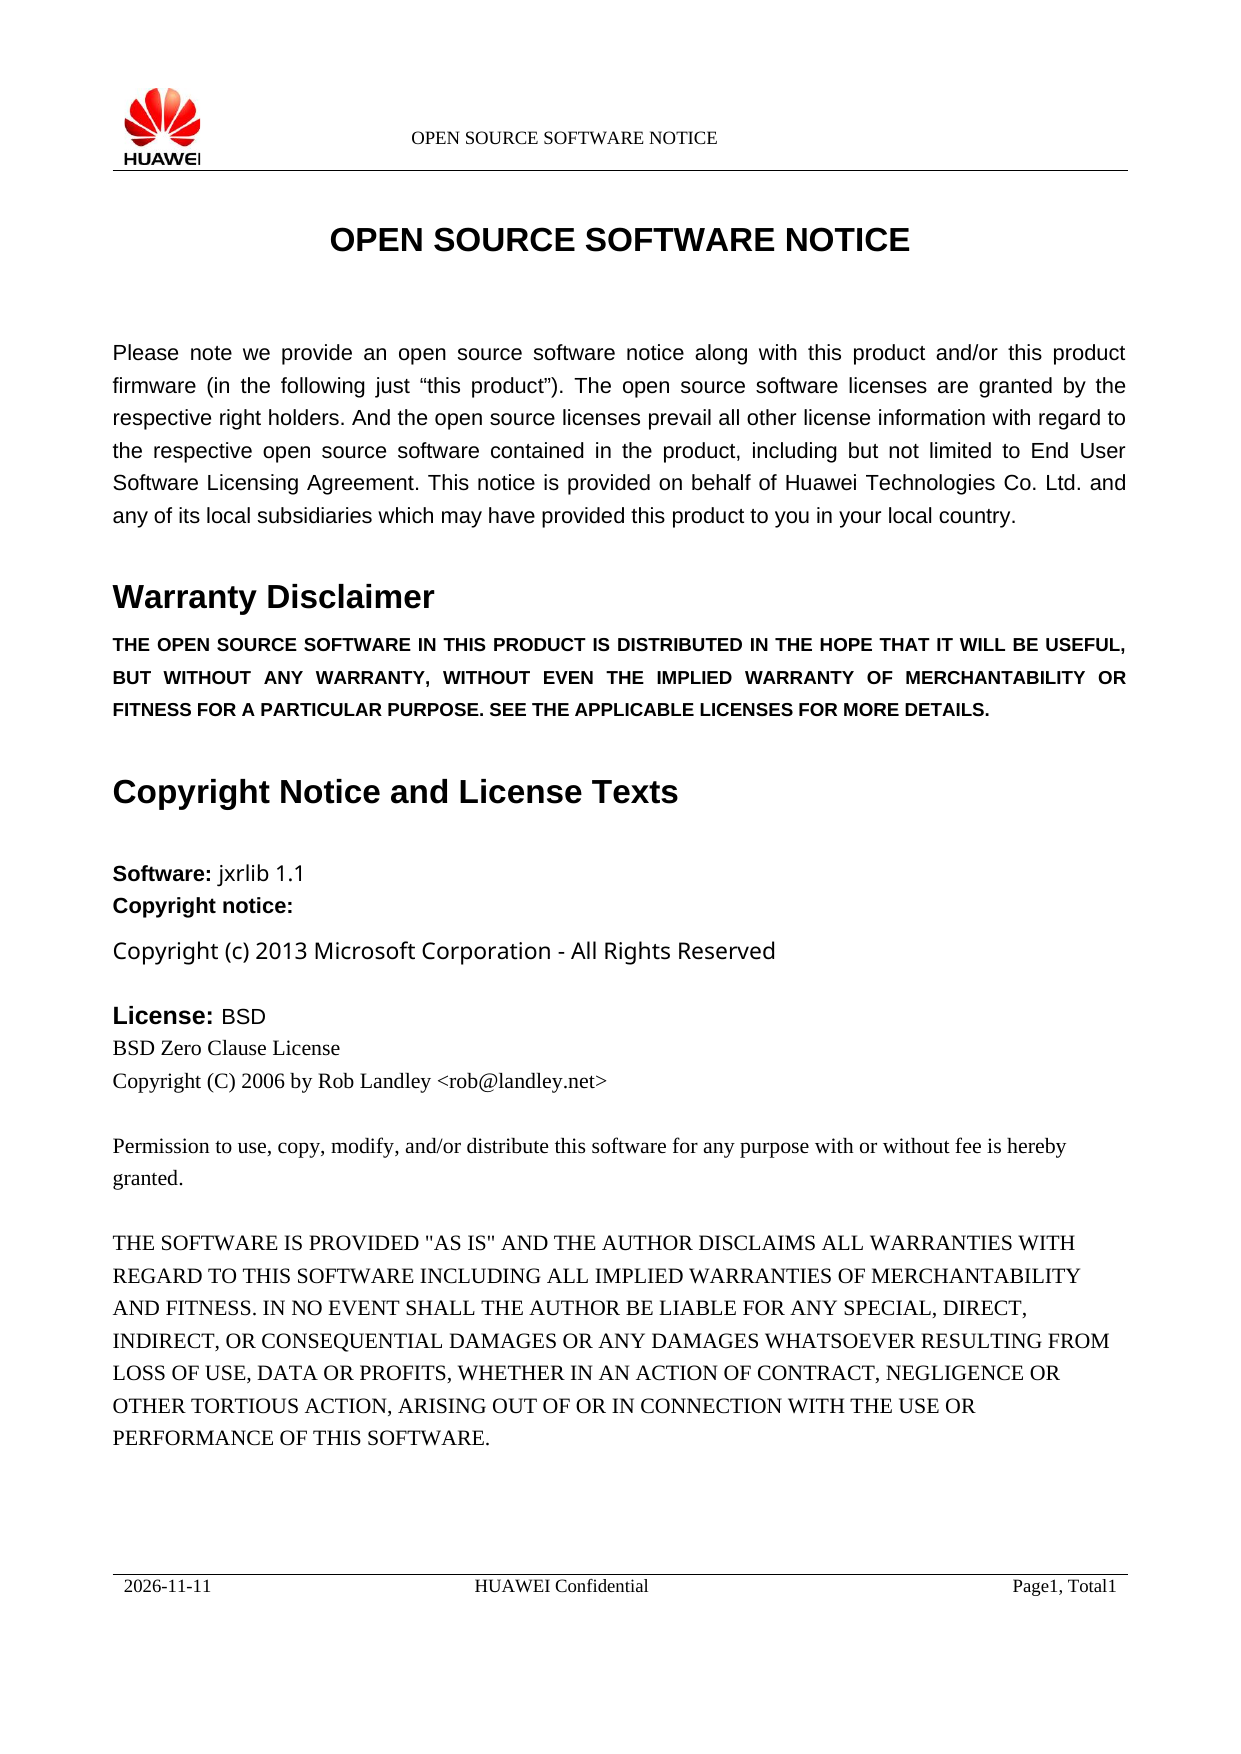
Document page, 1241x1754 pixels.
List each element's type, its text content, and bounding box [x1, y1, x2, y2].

text Warranty Disclaimer [112, 564, 1128, 629]
text OPEN SOURCE SOFTWARE NOTICE [112, 206, 1128, 271]
text Please note we provide an open source software notice along with this product and/or this product firmware (in the following just “this product”). The open source software licenses are granted by the respective right holders. And the open source licenses prevail all other license information with regard to the respective open source software contained in the product, including but not limited to End User Software Licensing Agreement. This notice is provided on behalf of Huawei Technologies Co. Ltd. and any of its local subsidiaries which may have provided this product to you in your local country. [112, 336, 1128, 531]
text Copyright Notice and License Texts [112, 759, 1128, 824]
text BSD Zero Clause License Copyright (C) 2006 by Rob Landley <rob@landley.net> Permission to use, copy, modify, and/or distribute this software for any purpose with or without fee is hereby granted. THE SOFTWARE IS PROVIDED "AS IS" AND THE AUTHOR DISCLAIMS ALL WARRANTIES WITH REGARD TO THIS SOFTWARE INCLUDING ALL IMPLIED WARRANTIES OF MERCHANTABILITY AND FITNESS. IN NO EVENT SHALL THE AUTHOR BE LIABLE FOR ANY SPECIAL, DIRECT, INDIRECT, OR CONSEQUENTIAL DAMAGES OR ANY DAMAGES WHATSOEVER RESULTING FROM LOSS OF USE, DATA OR PROFITS, WHETHER IN AN ACTION OF CONTRACT, NEGLIGENCE OR OTHER TORTIOUS ACTION, ARISING OUT OF OR IN CONNECTION WITH THE USE OR PERFORMANCE OF THIS SOFTWARE. [112, 1031, 1128, 1486]
text The open source software in this product is distributed in the hope that it will be useful, but WITHOUT ANY WARRANTY, without even the implied warranty of MERCHANTABILITY or FITNESS FOR A PARTICULAR PURPOSE. See the applicable licenses for more details. [112, 629, 1128, 726]
text License: BSD [112, 999, 1128, 1031]
text Copyright (c) 2013 Microsoft Corporation - All Rights Reserved [112, 934, 1128, 999]
title Software: jxrlib 1.1 [112, 856, 1128, 889]
text Copyright notice: [112, 889, 1128, 921]
picture [124, 88, 201, 165]
